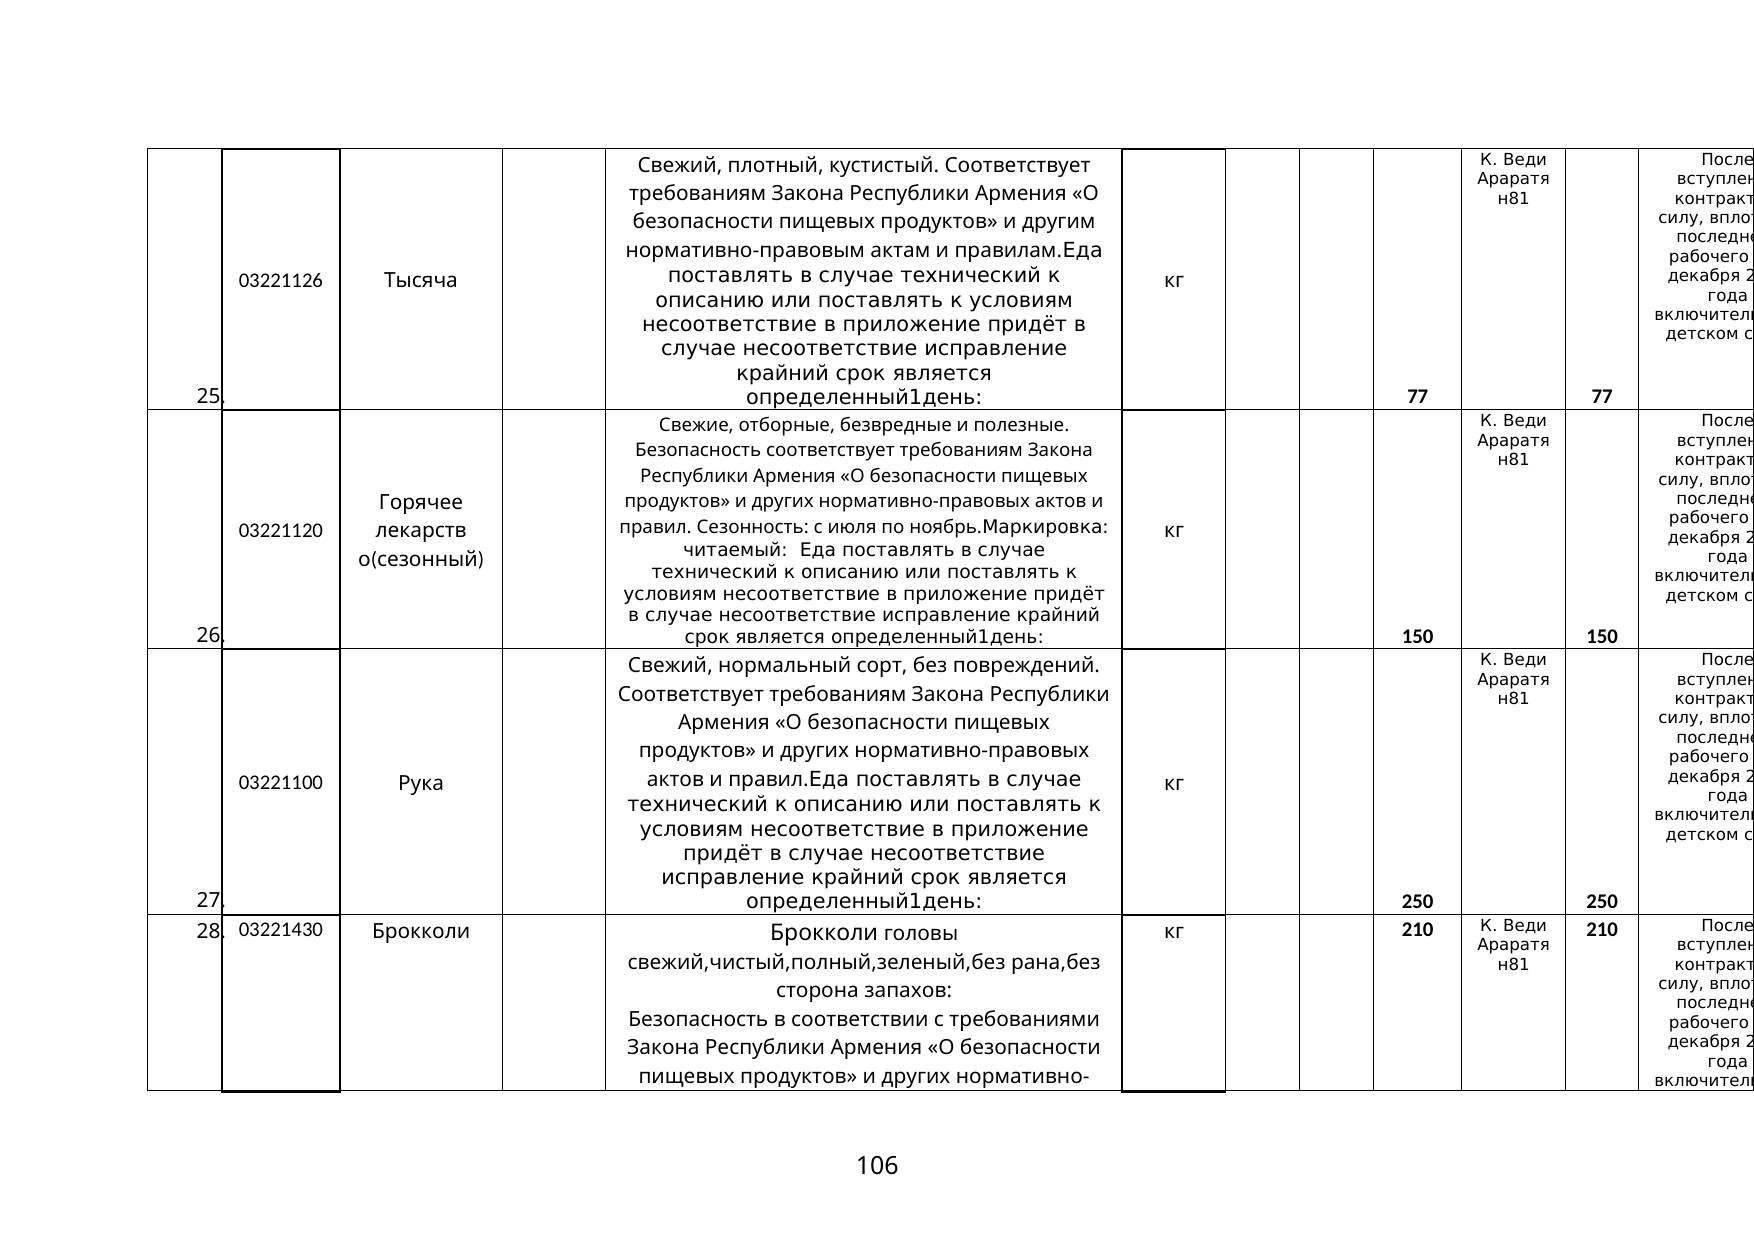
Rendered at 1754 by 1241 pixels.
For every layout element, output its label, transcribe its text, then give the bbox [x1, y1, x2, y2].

table_cell 03221126 [223, 150, 339, 409]
table_cell кг [1123, 916, 1225, 1090]
table_cell 210 [1566, 915, 1638, 1090]
table_cell 03221100 [223, 650, 339, 914]
table_cell 77 [1374, 149, 1461, 409]
table_cell [503, 410, 605, 648]
table_cell 03221120 [223, 411, 339, 648]
table_cell [1226, 410, 1299, 648]
table_cell [148, 649, 221, 914]
table_cell К․ Веди Араратян81 [1462, 649, 1565, 914]
table_cell [1226, 649, 1299, 914]
table_cell Горячее лекарство(сезонный) [341, 410, 502, 648]
table_cell Свежий, плотный, кустистый. Соответствует требованиям Закона Республики Армения «О безопасности пищевых продуктов» и другим нормативно-правовым актам и правилам.Еда поставлять в случае технический к описанию или поставлять к условиям несоответствие в приложение придёт в случае несоответствие исправление крайний срок является определенный1день: [606, 149, 1121, 409]
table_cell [1639, 915, 1753, 1090]
table_cell После вступления контракта в силу, вплоть до последнего рабочего дня декабря 2026 года включительно, в детском саду. [1639, 649, 1753, 914]
table_cell [1226, 915, 1299, 1090]
table_cell кг [1123, 650, 1225, 914]
table_cell [1300, 410, 1373, 648]
table_cell Свежий, нормальный сорт, без повреждений. Соответствует требованиям Закона Республики Армения «О безопасности пищевых продуктов» и других нормативно-правовых актов и правил.Еда поставлять в случае технический к описанию или поставлять к условиям несоответствие в приложение придёт в случае несоответствие исправление крайний срок является определенный1день: [606, 649, 1121, 914]
table_cell [148, 410, 221, 648]
table_cell [1300, 649, 1373, 914]
table_cell После вступления контракта в силу, вплоть до последнего рабочего дня декабря 2026 года включительно, в детском саду. [1639, 410, 1753, 648]
table_cell Свежие, отборные, безвредные и полезные. Безопасность соответствует требованиям Закона Республики Армения «О безопасности пищевых продуктов» и других нормативно-правовых актов и правил. Сезонность: с июля по ноябрь.Маркировка: читаемый: Еда поставлять в случае технический к описанию или поставлять к условиям несоответствие в приложение придёт в случае несоответствие исправление крайний срок является определенный1день: [606, 410, 1121, 648]
table_cell [1226, 149, 1299, 409]
table_cell кг [1123, 150, 1225, 409]
table_cell 210 [1374, 915, 1461, 1090]
table_cell 250 [1566, 649, 1638, 914]
table_cell К․ Веди Араратян81 [1462, 915, 1565, 1090]
table_cell Рука [341, 649, 502, 914]
table_cell [148, 915, 221, 1090]
table_cell 250 [1374, 649, 1461, 914]
table_cell кг [1123, 411, 1225, 648]
table_cell К․ Веди Араратян81 [1462, 410, 1565, 648]
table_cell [1639, 149, 1753, 409]
table_cell Тысяча [341, 149, 502, 409]
table_cell 150 [1374, 410, 1461, 648]
table_cell [503, 915, 605, 1090]
table_cell 77 [1566, 149, 1638, 409]
table_cell [1300, 915, 1373, 1090]
table_cell К․ Веди Араратян81 [1462, 149, 1565, 409]
table_cell [1300, 149, 1373, 409]
table_cell [503, 149, 605, 409]
table_cell 03221430 [223, 916, 339, 1090]
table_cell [606, 915, 1121, 1090]
table_cell [148, 149, 221, 409]
table_cell [503, 649, 605, 914]
table_cell 150 [1566, 410, 1638, 648]
table_cell Брокколи [341, 915, 502, 1090]
